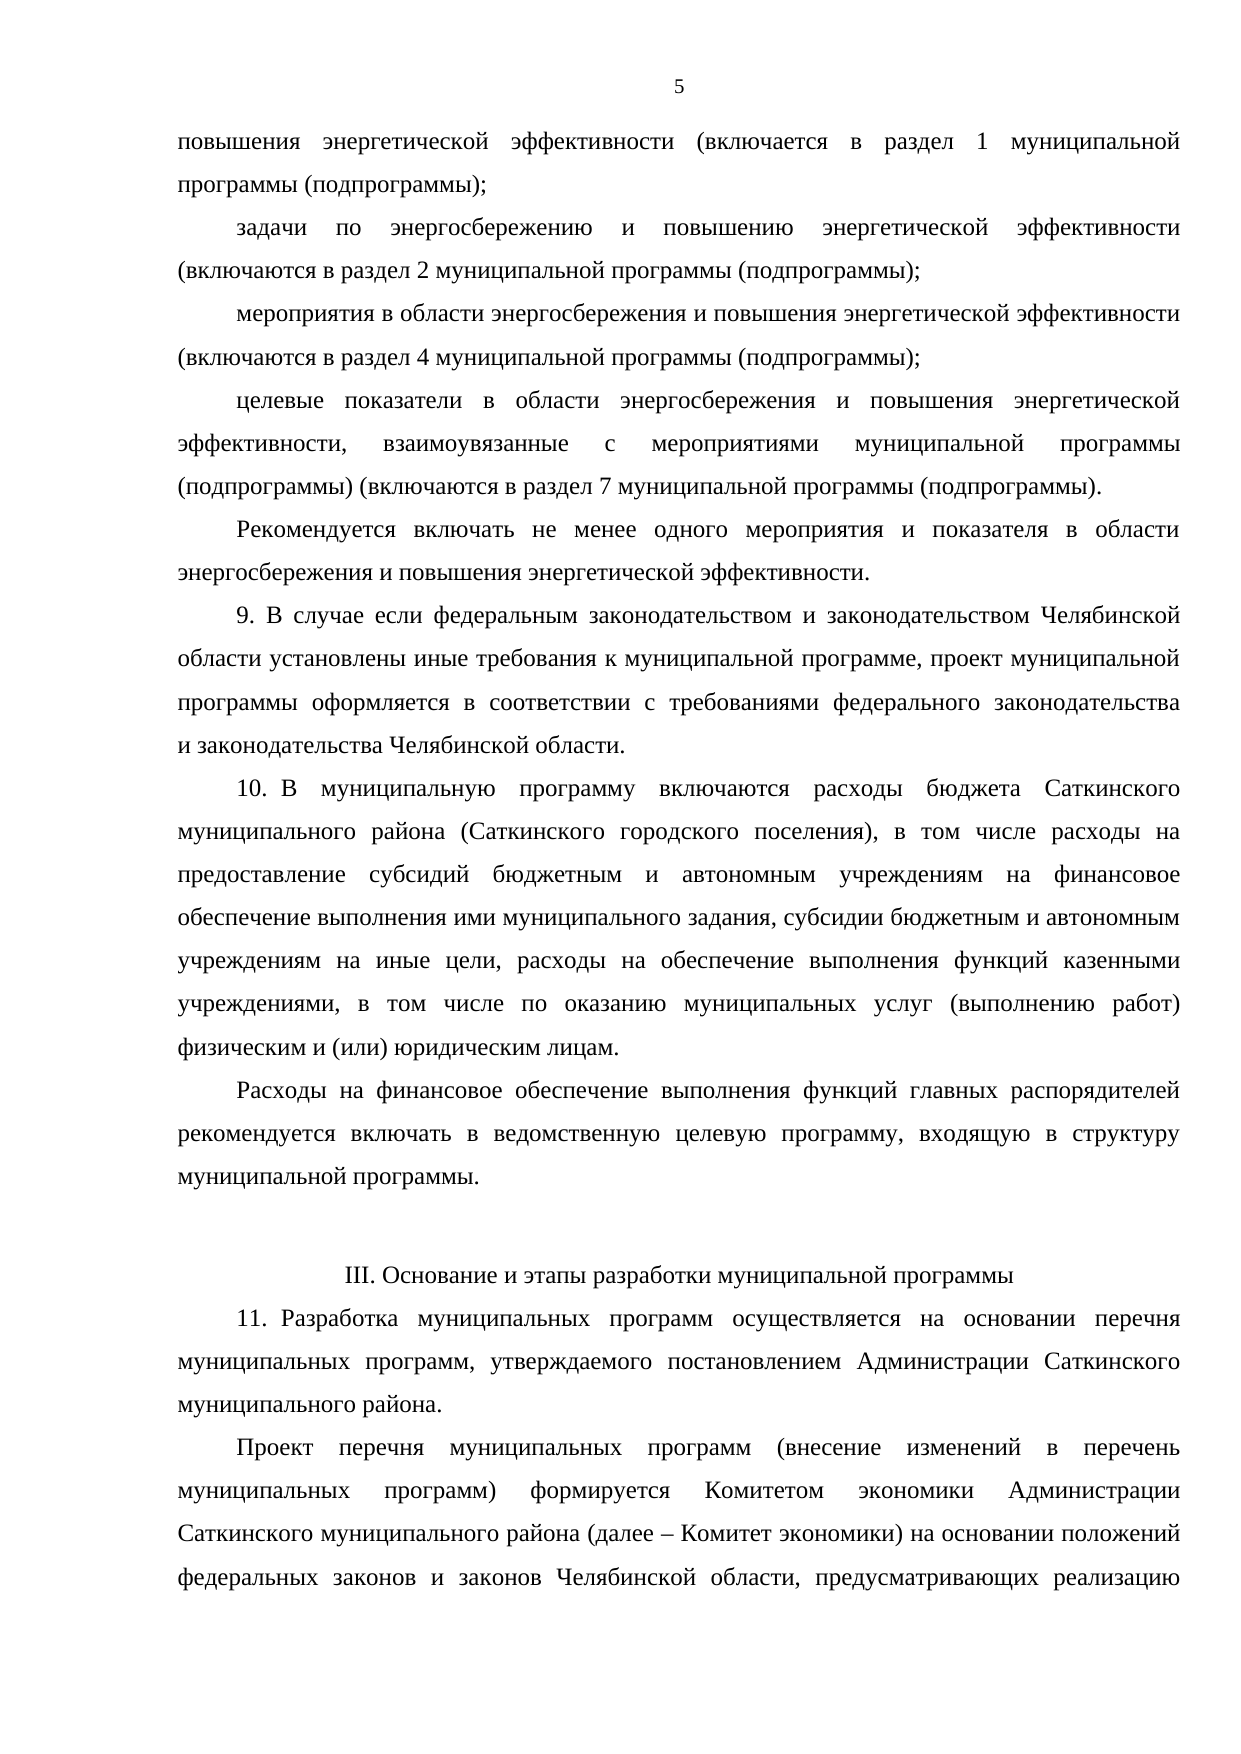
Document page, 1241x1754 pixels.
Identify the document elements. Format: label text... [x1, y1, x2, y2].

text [177, 126, 1181, 198]
text мероприятия в области энергосбережения и повышения энергетической эффективности (включаются в раздел 4 муниципальной программы (подпрограммы); [177, 298, 1181, 370]
list В муниципальную программу включаются расходы бюджета Саткинского муниципального района (Саткинского городского поселения), в том числе расходы на предоставление субсидий бюджетным и автономным учреждениям на финансовое обеспечение выполнения ими муниципального задания, субсидии бюджетным и автономным учреждениям на иные цели, расходы на обеспечение выполнения функций казенными учреждениями, в том числе по оказанию муниципальных услуг (выполнению работ) физическим и (или) юридическим лицам. [177, 773, 1181, 1060]
text Рекомендуется включать не менее одного мероприятия и показателя в области энергосбережения и повышения энергетической эффективности. [177, 514, 1181, 586]
list Разработка муниципальных программ осуществляется на основании перечня муниципальных программ, утверждаемого постановлением Администрации Саткинского муниципального района. [177, 1303, 1181, 1418]
list В случае если федеральным законодательством и законодательством Челябинской области установлены иные требования к муниципальной программе, проект муниципальной программы оформляется в соответствии с требованиями федерального законодательства и законодательства Челябинской области. [177, 600, 1181, 758]
text целевые показатели в области энергосбережения и повышения энергетической эффективности, взаимоувязанные с мероприятиями муниципальной программы (подпрограммы) (включаются в раздел 7 муниципальной программы (подпрограммы). [177, 385, 1181, 500]
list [177, 1432, 1181, 1590]
text Расходы на финансовое обеспечение выполнения функций главных распорядителей рекомендуется включать в ведомственную целевую программу, входящую в структуру муниципальной программы. [177, 1075, 1181, 1190]
text III. Основание и этапы разработки муниципальной программы [177, 1260, 1181, 1288]
text задачи по энергосбережению и повышению энергетической эффективности (включаются в раздел 2 муниципальной программы (подпрограммы); [177, 212, 1181, 284]
